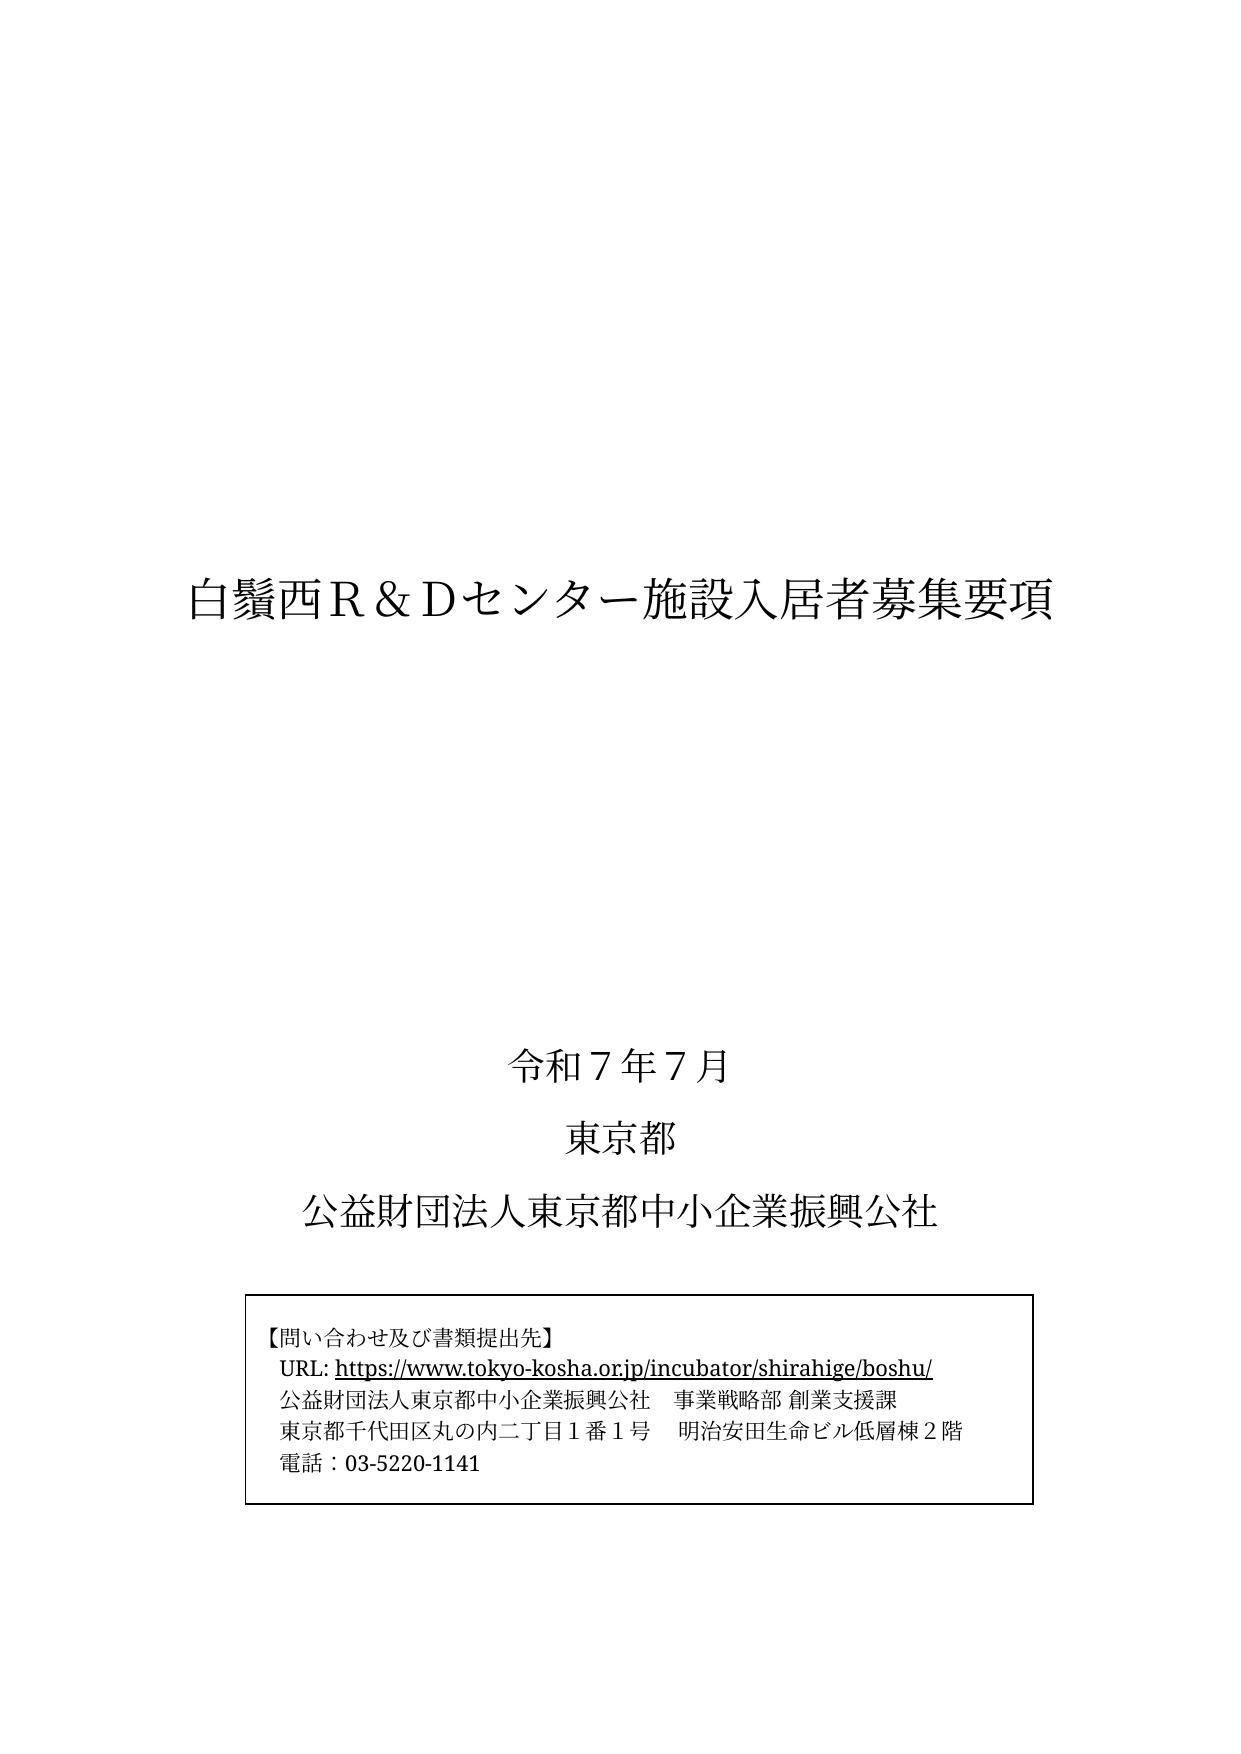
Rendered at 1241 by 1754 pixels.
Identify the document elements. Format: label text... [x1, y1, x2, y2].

text 東京都 [177, 1101, 1063, 1173]
text 令和７年７月 [177, 1028, 1063, 1101]
text 白鬚西Ｒ＆Ｄセンター施設入居者募集要項 [177, 560, 1063, 632]
text 公益財団法人東京都中小企業振興公社 [177, 1173, 1063, 1245]
